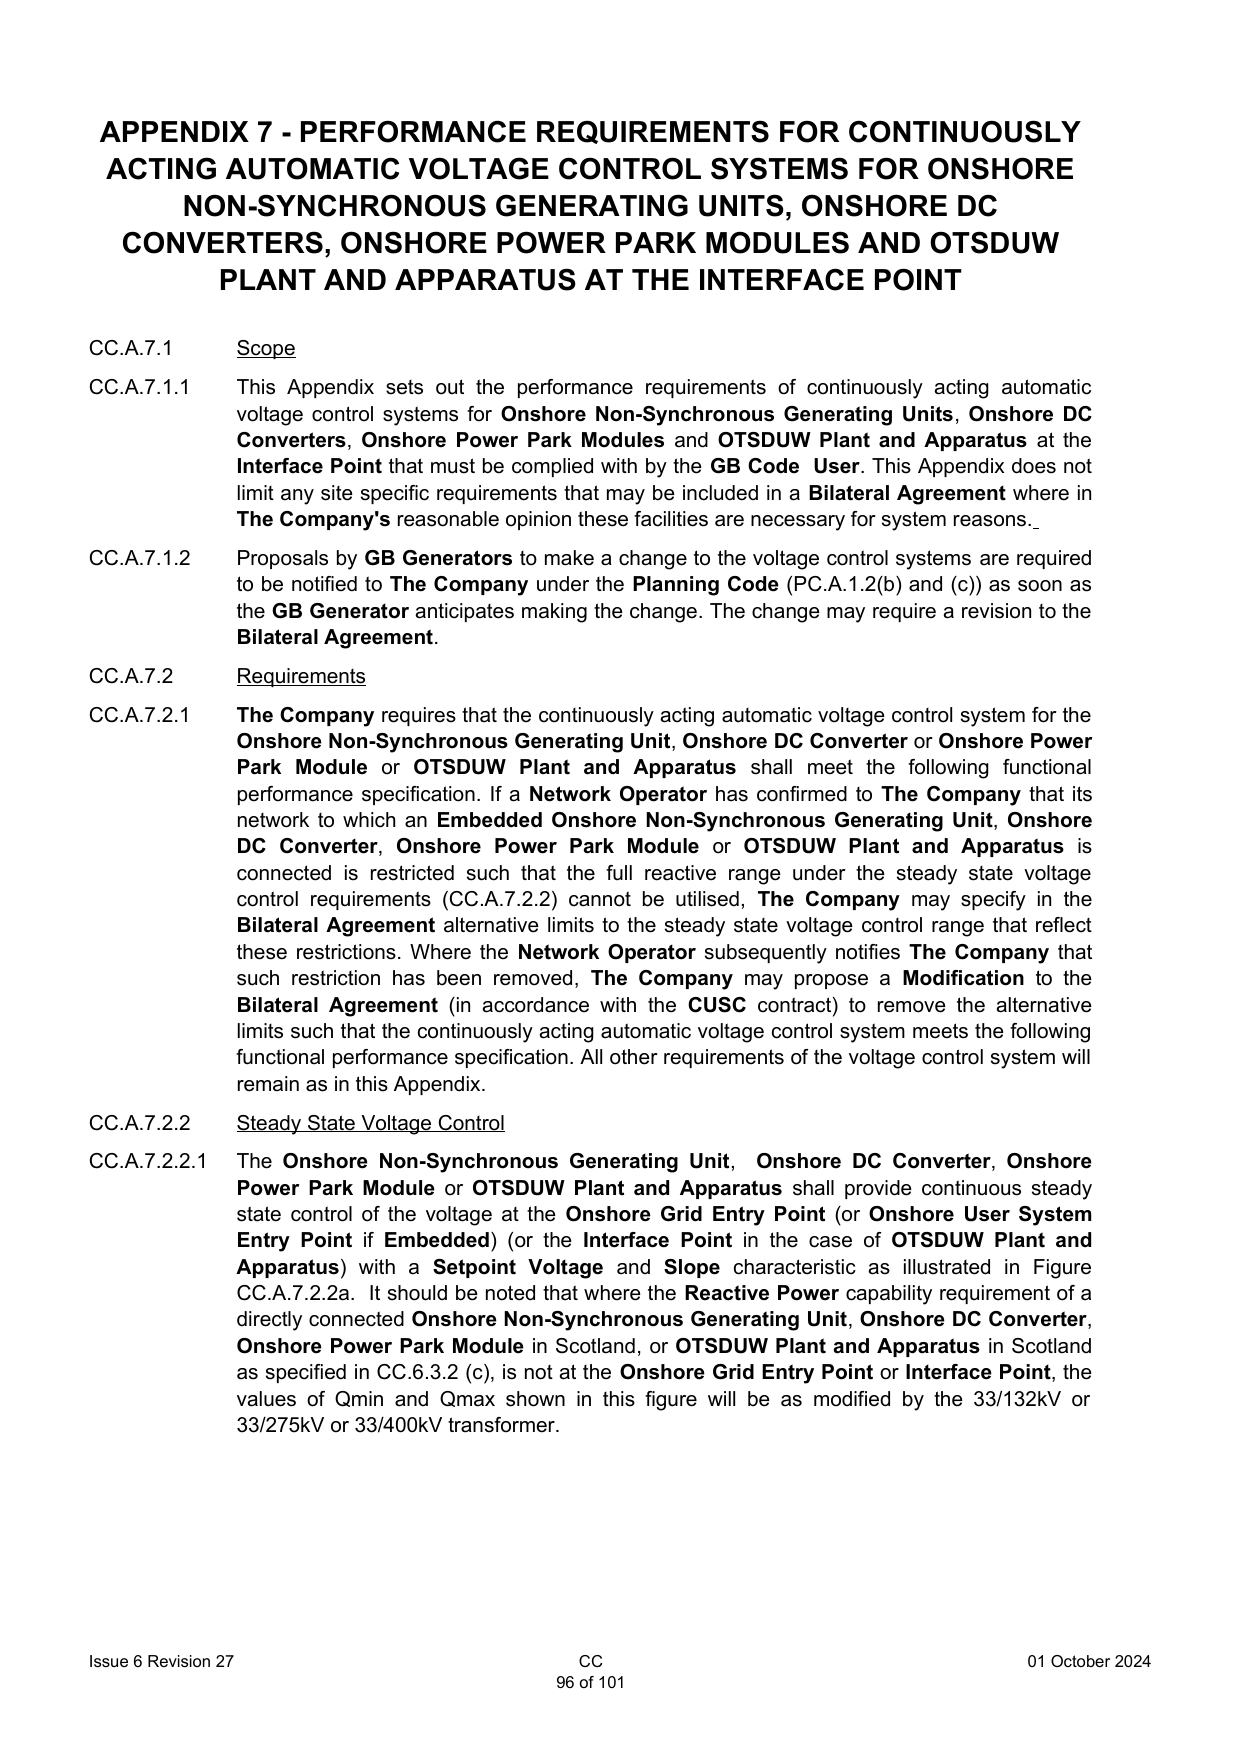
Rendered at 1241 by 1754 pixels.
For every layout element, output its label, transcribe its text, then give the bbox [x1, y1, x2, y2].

text CC.A.7.1.2 Proposals by GB Generators to make a change to the voltage control systems are required to be notified to The Company under the Planning Code (PC.A.1.2(b) and (c)) as soon as the GB Generator anticipates making the change. The change may require a revision to the Bilateral Agreement. [89, 546, 1092, 649]
text CC.A.7.2.2.1 The Onshore Non-Synchronous Generating Unit, Onshore DC Converter, Onshore Power Park Module or OTSDUW Plant and Apparatus shall provide continuous steady state control of the voltage at the Onshore Grid Entry Point (or Onshore User System Entry Point if Embedded) (or the Interface Point in the case of OTSDUW Plant and Apparatus) with a Setpoint Voltage and Slope characteristic as illustrated in Figure CC.A.7.2.2a. It should be noted that where the Reactive Power capability requirement of a directly connected Onshore Non-Synchronous Generating Unit, Onshore DC Converter, Onshore Power Park Module in Scotland, or OTSDUW Plant and Apparatus in Scotland as specified in CC.6.3.2 (c), is not at the Onshore Grid Entry Point or Interface Point, the values of Qmin and Qmax shown in this figure will be as modified by the 33/132kV or 33/275kV or 33/400kV transformer. [89, 1149, 1092, 1437]
text CC.A.7.2 Requirements [89, 664, 1092, 688]
text CC.A.7.1.1 This Appendix sets out the performance requirements of continuously acting automatic voltage control systems for Onshore Non-Synchronous Generating Units, Onshore DC Converters, Onshore Power Park Modules and OTSDUW Plant and Apparatus at the Interface Point that must be complied with by the GB Code User. This Appendix does not limit any site specific requirements that may be included in a Bilateral Agreement where in The Company's reasonable opinion these facilities are necessary for system reasons. [89, 375, 1092, 531]
text APPENDIX 7 - PERFORMANCE REQUIREMENTS FOR CONTINUOUSLY ACTING AUTOMATIC VOLTAGE CONTROL SYSTEMS FOR ONSHORE NON-SYNCHRONOUS GENERATING UNITS, ONSHORE DC CONVERTERS, ONSHORE POWER PARK MODULES AND OTSDUW PLANT AND APPARATUS AT THE INTERFACE POINT [89, 115, 1092, 296]
text CC.A.7.2.2 Steady State Voltage Control [89, 1110, 1092, 1134]
text CC.A.7.2.1 The Company requires that the continuously acting automatic voltage control system for the Onshore Non-Synchronous Generating Unit, Onshore DC Converter or Onshore Power Park Module or OTSDUW Plant and Apparatus shall meet the following functional performance specification. If a Network Operator has confirmed to The Company that its network to which an Embedded Onshore Non-Synchronous Generating Unit, Onshore DC Converter, Onshore Power Park Module or OTSDUW Plant and Apparatus is connected is restricted such that the full reactive range under the steady state voltage control requirements (CC.A.7.2.2) cannot be utilised, The Company may specify in the Bilateral Agreement alternative limits to the steady state voltage control range that reflect these restrictions. Where the Network Operator subsequently notifies The Company that such restriction has been removed, The Company may propose a Modification to the Bilateral Agreement (in accordance with the CUSC contract) to remove the alternative limits such that the continuously acting automatic voltage control system meets the following functional performance specification. All other requirements of the voltage control system will remain as in this Appendix. [89, 702, 1092, 1095]
text CC.A.7.1 Scope [89, 336, 1092, 360]
